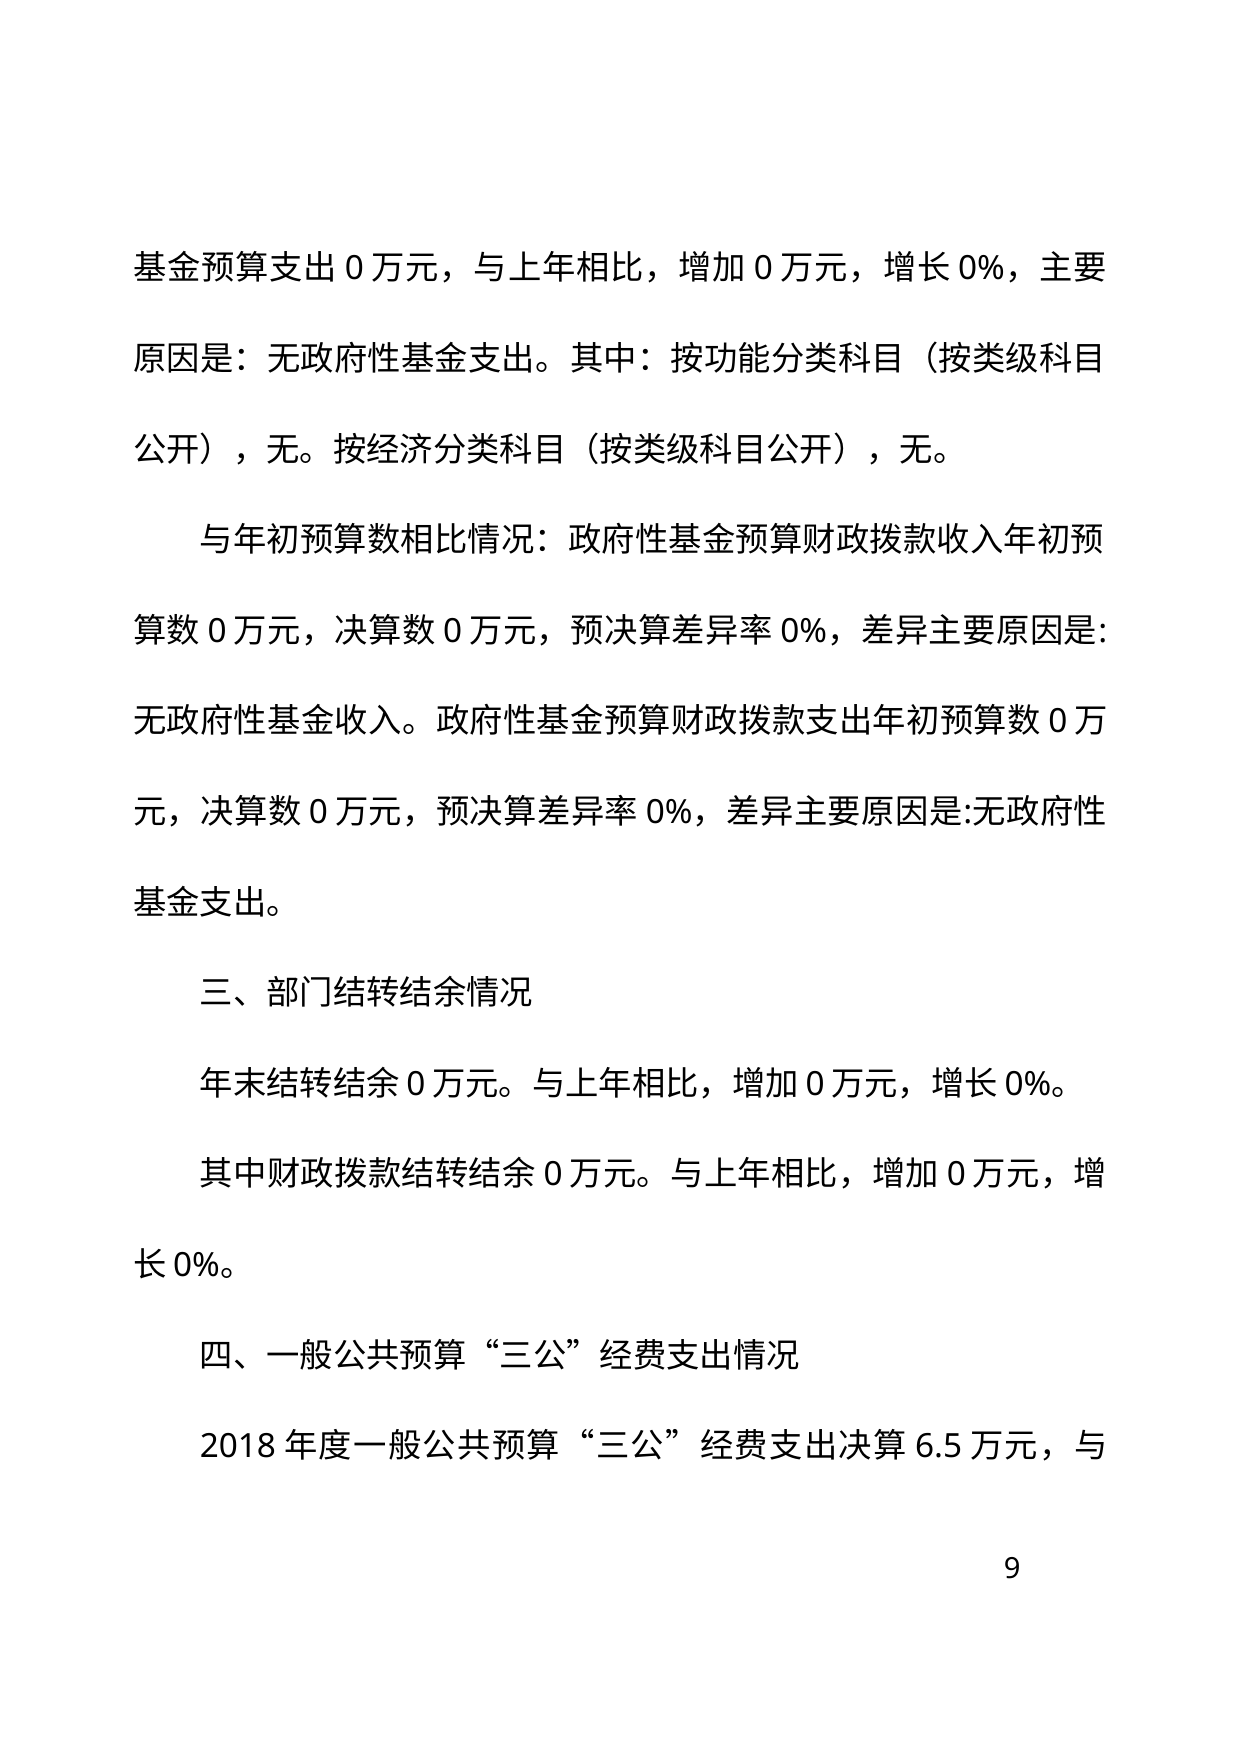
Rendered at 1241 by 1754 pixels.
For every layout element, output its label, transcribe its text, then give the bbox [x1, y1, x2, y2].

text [133, 1398, 1107, 1489]
text 其中财政拨款结转结余0万元。与上年相比，增加0万元，增长0%。 [133, 1126, 1107, 1307]
text 年末结转结余0万元。与上年相比，增加0万元，增长0%。 [133, 1036, 1107, 1126]
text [133, 220, 1107, 492]
text 与年初预算数相比情况：政府性基金预算财政拨款收入年初预算数0万元，决算数0万元，预决算差异率0%，差异主要原因是:无政府性基金收入。政府性基金预算财政拨款支出年初预算数0万元，决算数0万元，预决算差异率0%，差异主要原因是:无政府性基金支出。 [133, 492, 1107, 945]
text 四、一般公共预算“三公”经费支出情况 [133, 1307, 1107, 1398]
text 三、部门结转结余情况 [133, 945, 1107, 1036]
